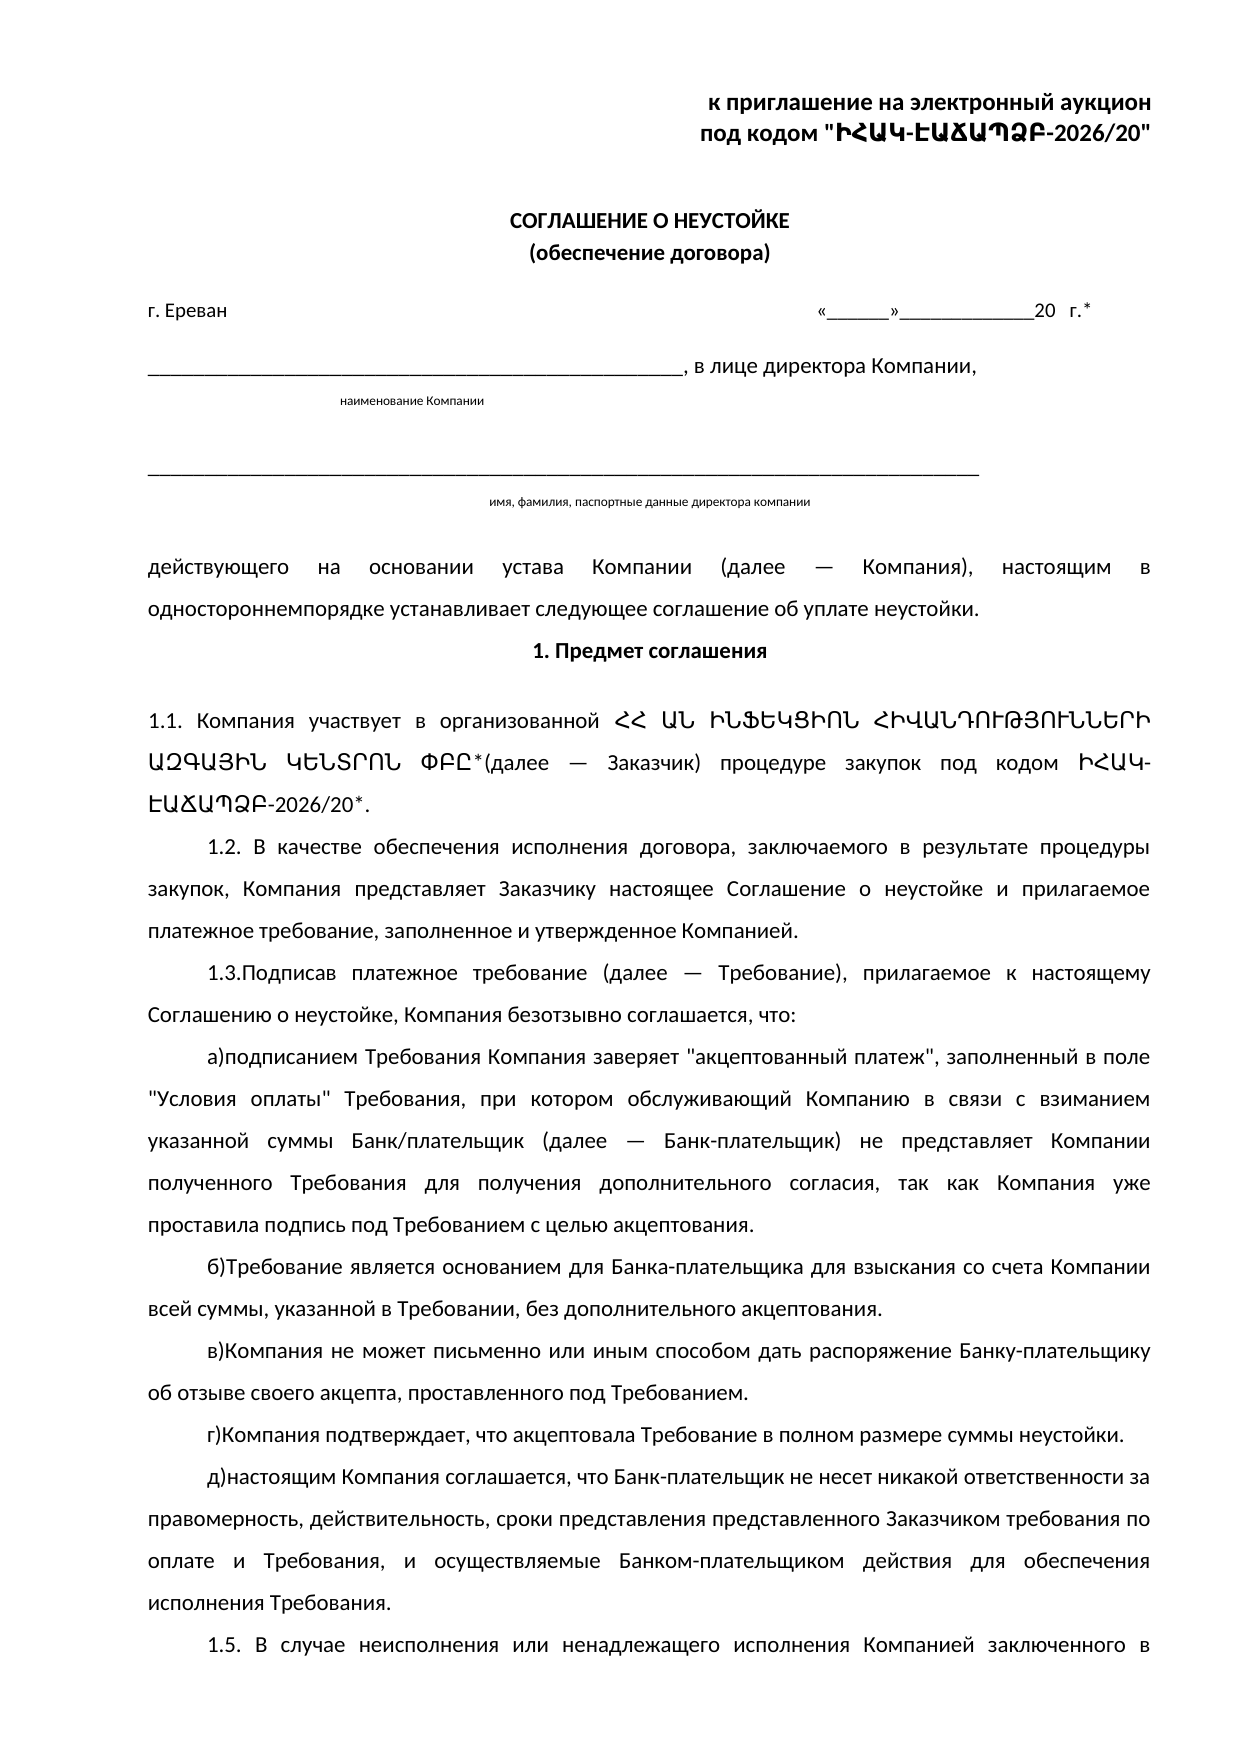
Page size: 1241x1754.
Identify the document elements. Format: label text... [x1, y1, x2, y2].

text б)Требование является основанием для Банка-плательщика для взыскания со счета Компании всей суммы, указанной в Требовании, без дополнительного акцептования. [148, 1252, 1152, 1322]
text действующего на основании устава Компании (далее — Компания), настоящим в одностороннемпорядке устанавливает следующее соглашение об уплате неустойки. [148, 552, 1152, 622]
text г)Компания подтверждает, что акцептовала Требование в полном размере суммы неустойки. [148, 1420, 1152, 1448]
text 1. Предмет соглашения [148, 636, 1152, 664]
text (обеспечение договора) [148, 238, 1152, 266]
text под кодом "ԻՀԱԿ-ԷԱՃԱՊՁԲ-2026/20" [148, 117, 1152, 147]
text имя, фамилия, паспортные данные директора компании [148, 494, 1152, 522]
text _________________________________________________________________________ [148, 452, 1152, 480]
text в)Компания не может письменно или иным способом дать распоряжение Банку-плательщику об отзыве своего акцепта, проставленного под Требованием. [148, 1336, 1152, 1406]
text 1.3.Подписав платежное требование (далее — Требование), прилагаемое к настоящему Соглашению о неустойке, Компания безотзывно соглашается, что: [148, 958, 1152, 1028]
text д)настоящим Компания соглашается, что Банк-плательщик не несет никакой ответственности за правомерность, действительность, сроки представления представленного Заказчиком требования по оплате и Требования, и осуществляемые Банком-плательщиком действия для обеспечения исполнения Требования. [148, 1462, 1152, 1616]
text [148, 1630, 1152, 1658]
text 1.1. Компания участвует в организованной ՀՀ ԱՆ ԻՆՖԵԿՑԻՈՆ ՀԻՎԱՆԴՈՒԹՅՈՒՆՆԵՐԻ ԱԶԳԱՅԻՆ ԿԵՆՏՐՈՆ ՓԲԸ*(далее — Заказчик) процедуре закупок под кодом ԻՀԱԿ-ԷԱՃԱՊՁԲ-2026/20*. [148, 706, 1152, 818]
text к приглашение на электронный аукцион [177, 86, 1152, 117]
text СОГЛАШЕНИЕ О НЕУСТОЙКЕ [148, 206, 1152, 234]
table_header «______»_____________20 г.* [635, 297, 1104, 351]
text 1.2. В качестве обеспечения исполнения договора, заключаемого в результате процедуры закупок, Компания представляет Заказчику настоящее Соглашение о неустойке и прилагаемое платежное требование, заполненное и утвержденное Компанией. [148, 832, 1152, 944]
text _______________________________________________, в лице директора Компании, [148, 351, 1152, 379]
text а)подписанием Требования Компания заверяет "акцептованный платеж", заполненный в поле "Условия оплаты" Требования, при котором обслуживающий Компанию в связи с взиманием указанной суммы Банк/плательщик (далее — Банк-плательщик) не представляет Компании полученного Требования для получения дополнительного согласия, так как Компания уже проставила подпись под Требованием с целью акцептования. [148, 1042, 1152, 1238]
text наименование Компании [340, 393, 1152, 421]
table_header г. Ереван [136, 297, 635, 351]
